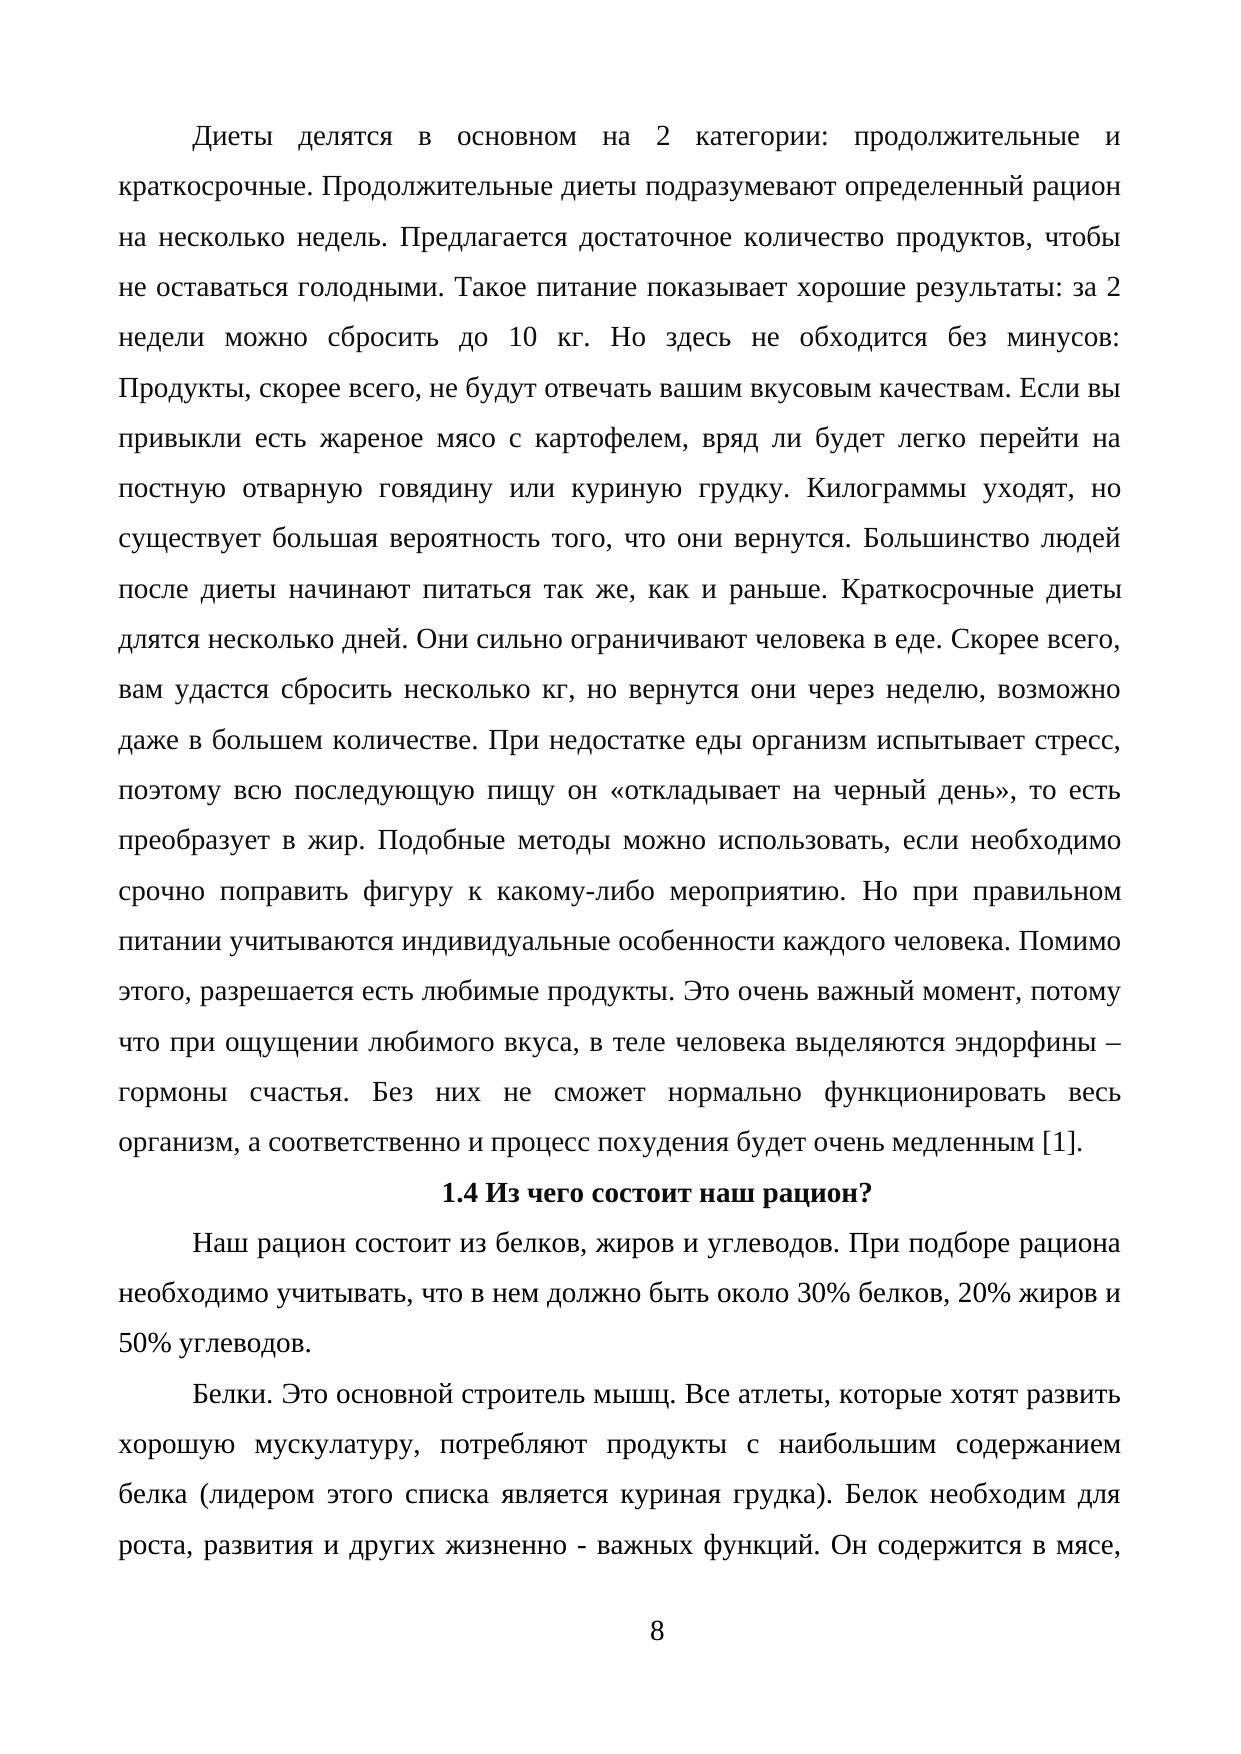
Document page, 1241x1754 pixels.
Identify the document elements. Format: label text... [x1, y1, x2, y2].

text Диеты делятся в основном на 2 категории: продолжительные и краткосрочные. Продолжительные диеты подразумевают определенный рацион на несколько недель. Предлагается достаточное количество продуктов, чтобы не оставаться голодными. Такое питание показывает хорошие результаты: за 2 недели можно сбросить до 10 кг. Но здесь не обходится без минусов: Продукты, скорее всего, не будут отвечать вашим вкусовым качествам. Если вы привыкли есть жареное мясо с картофелем, вряд ли будет легко перейти на постную отварную говядину или куриную грудку. Килограммы уходят, но существует большая вероятность того, что они вернутся. Большинство людей после диеты начинают питаться так же, как и раньше. Краткосрочные диеты длятся несколько дней. Они сильно ограничивают человека в еде. Скорее всего, вам удастся сбросить несколько кг, но вернутся они через неделю, возможно даже в большем количестве. При недостатке еды организм испытывает стресс, поэтому всю последующую пищу он «откладывает на черный день», то есть преобразует в жир. Подобные методы можно использовать, если необходимо срочно поправить фигуру к какому-либо мероприятию. Но при правильном питании учитываются индивидуальные особенности каждого человека. Помимо этого, разрешается есть любимые продукты. Это очень важный момент, потому что при ощущении любимого вкуса, в теле человека выделяются эндорфины – гормоны счастья. Без них не сможет нормально функционировать весь организм, а соответственно и процесс похудения будет очень медленным [1]. [118, 118, 1122, 1158]
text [118, 1376, 1122, 1560]
text Наш рацион состоит из белков, жиров и углеводов. При подборе рациона необходимо учитывать, что в нем должно быть около 30% белков, 20% жиров и 50% углеводов. [118, 1225, 1122, 1359]
text 1.4 Из чего состоит наш рацион? [118, 1175, 1122, 1208]
